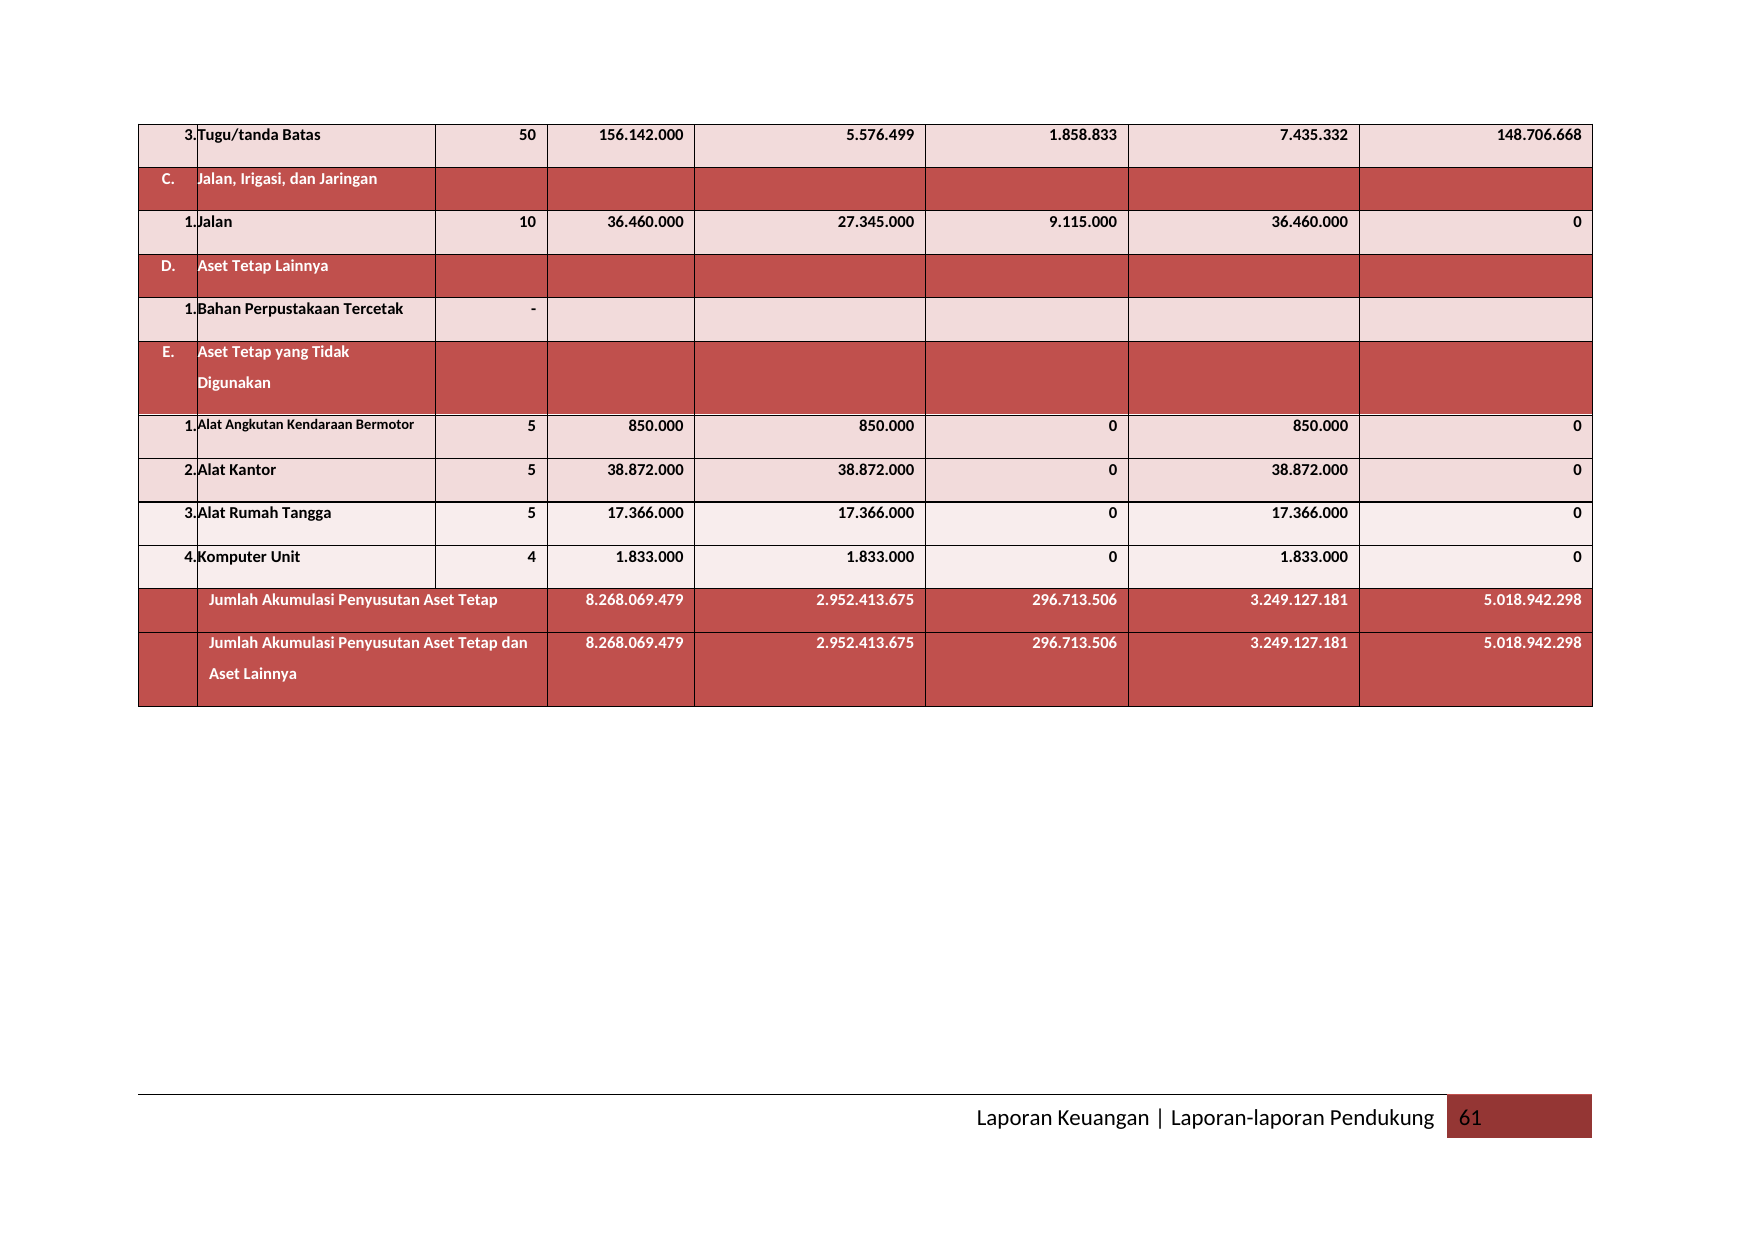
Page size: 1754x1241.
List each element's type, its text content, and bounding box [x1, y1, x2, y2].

table_cell 17.366.000 [1129, 503, 1359, 545]
table_cell 5.576.499 [695, 125, 925, 167]
table_cell 36.460.000 [1129, 211, 1359, 254]
table_cell 27.345.000 [695, 211, 925, 254]
table_cell 38.872.000 [548, 459, 694, 501]
table_cell D. [139, 255, 197, 297]
table_cell Jalan [198, 211, 435, 254]
table_cell [1360, 168, 1592, 210]
table_cell Alat Rumah Tangga [198, 503, 435, 545]
table_cell Alat Angkutan Kendaraan Bermotor [198, 416, 435, 458]
table_cell Jumlah Akumulasi Penyusutan Aset Tetap dan Aset Lainnya [198, 633, 547, 706]
table_cell 8.268.069.479 [548, 633, 694, 706]
table_cell 5.018.942.298 [1360, 633, 1592, 706]
table_cell - [436, 298, 547, 341]
table_cell 0 [1360, 546, 1592, 588]
table_cell [695, 168, 925, 210]
table_cell 0 [1360, 503, 1592, 545]
table_cell 148.706.668 [1360, 125, 1592, 167]
table_cell 5 [436, 503, 547, 545]
table_cell [695, 342, 925, 414]
table_cell [695, 298, 925, 341]
table_cell [926, 298, 1128, 341]
table_cell 850.000 [548, 416, 694, 458]
table_cell [926, 168, 1128, 210]
table_cell 38.872.000 [695, 459, 925, 501]
table_cell 0 [926, 459, 1128, 501]
table_cell 0 [926, 546, 1128, 588]
table_cell [139, 211, 197, 254]
table_cell 296.713.506 [926, 589, 1128, 632]
table_cell 1.833.000 [1129, 546, 1359, 588]
table_cell [926, 342, 1128, 414]
table_cell Alat Kantor [198, 459, 435, 501]
table_cell [548, 298, 694, 341]
table_cell [1360, 342, 1592, 414]
table_cell C. [139, 168, 197, 210]
table_cell Jalan, Irigasi, dan Jaringan [198, 168, 435, 210]
table_cell 4 [436, 546, 547, 588]
table_cell 850.000 [1129, 416, 1359, 458]
table_cell [139, 503, 197, 545]
table_cell [139, 298, 197, 341]
table_cell E. [139, 342, 197, 414]
table_cell 156.142.000 [548, 125, 694, 167]
table_cell Tugu/tanda Batas [198, 125, 435, 167]
table_cell [436, 255, 547, 297]
table_cell [1360, 255, 1592, 297]
table_cell 5 [436, 416, 547, 458]
table_cell 36.460.000 [548, 211, 694, 254]
table_cell [139, 125, 197, 167]
table_cell 5.018.942.298 [1360, 589, 1592, 632]
table_cell Jumlah Akumulasi Penyusutan Aset Tetap [198, 589, 547, 632]
table_cell Aset Tetap yang Tidak Digunakan [198, 342, 435, 414]
table_cell [695, 255, 925, 297]
table_cell 50 [436, 125, 547, 167]
table_cell [548, 342, 694, 414]
table_cell 10 [436, 211, 547, 254]
table_cell Bahan Perpustakaan Tercetak [198, 298, 435, 341]
table_cell 9.115.000 [926, 211, 1128, 254]
table_cell [139, 589, 197, 632]
table_cell [548, 168, 694, 210]
table_cell [1129, 168, 1359, 210]
table_cell 2.952.413.675 [695, 633, 925, 706]
table_cell 7.435.332 [1129, 125, 1359, 167]
table_cell 38.872.000 [1129, 459, 1359, 501]
table_cell 3.249.127.181 [1129, 589, 1359, 632]
table_cell [139, 633, 197, 706]
table_cell Aset Tetap Lainnya [198, 255, 435, 297]
table_cell [1360, 298, 1592, 341]
table_cell [139, 416, 197, 458]
table_cell 0 [1360, 416, 1592, 458]
table_cell 0 [1360, 211, 1592, 254]
table_cell 8.268.069.479 [548, 589, 694, 632]
table_cell 2.952.413.675 [695, 589, 925, 632]
table_cell Komputer Unit [198, 546, 435, 588]
table_cell 5 [436, 459, 547, 501]
table_cell 296.713.506 [926, 633, 1128, 706]
table_cell [139, 546, 197, 588]
table_cell [436, 168, 547, 210]
table_cell 3.249.127.181 [1129, 633, 1359, 706]
table_cell 1.833.000 [548, 546, 694, 588]
table_cell [548, 255, 694, 297]
table_cell [1129, 298, 1359, 341]
table_cell 0 [1360, 459, 1592, 501]
table_cell 17.366.000 [695, 503, 925, 545]
table_cell 0 [926, 503, 1128, 545]
table_cell 1.858.833 [926, 125, 1128, 167]
table_cell [1129, 342, 1359, 414]
table_cell 0 [926, 416, 1128, 458]
table_cell 1.833.000 [695, 546, 925, 588]
table_cell [139, 459, 197, 501]
table_cell [926, 255, 1128, 297]
table_cell 850.000 [695, 416, 925, 458]
table_cell 17.366.000 [548, 503, 694, 545]
table_cell [436, 342, 547, 414]
table_cell [1129, 255, 1359, 297]
